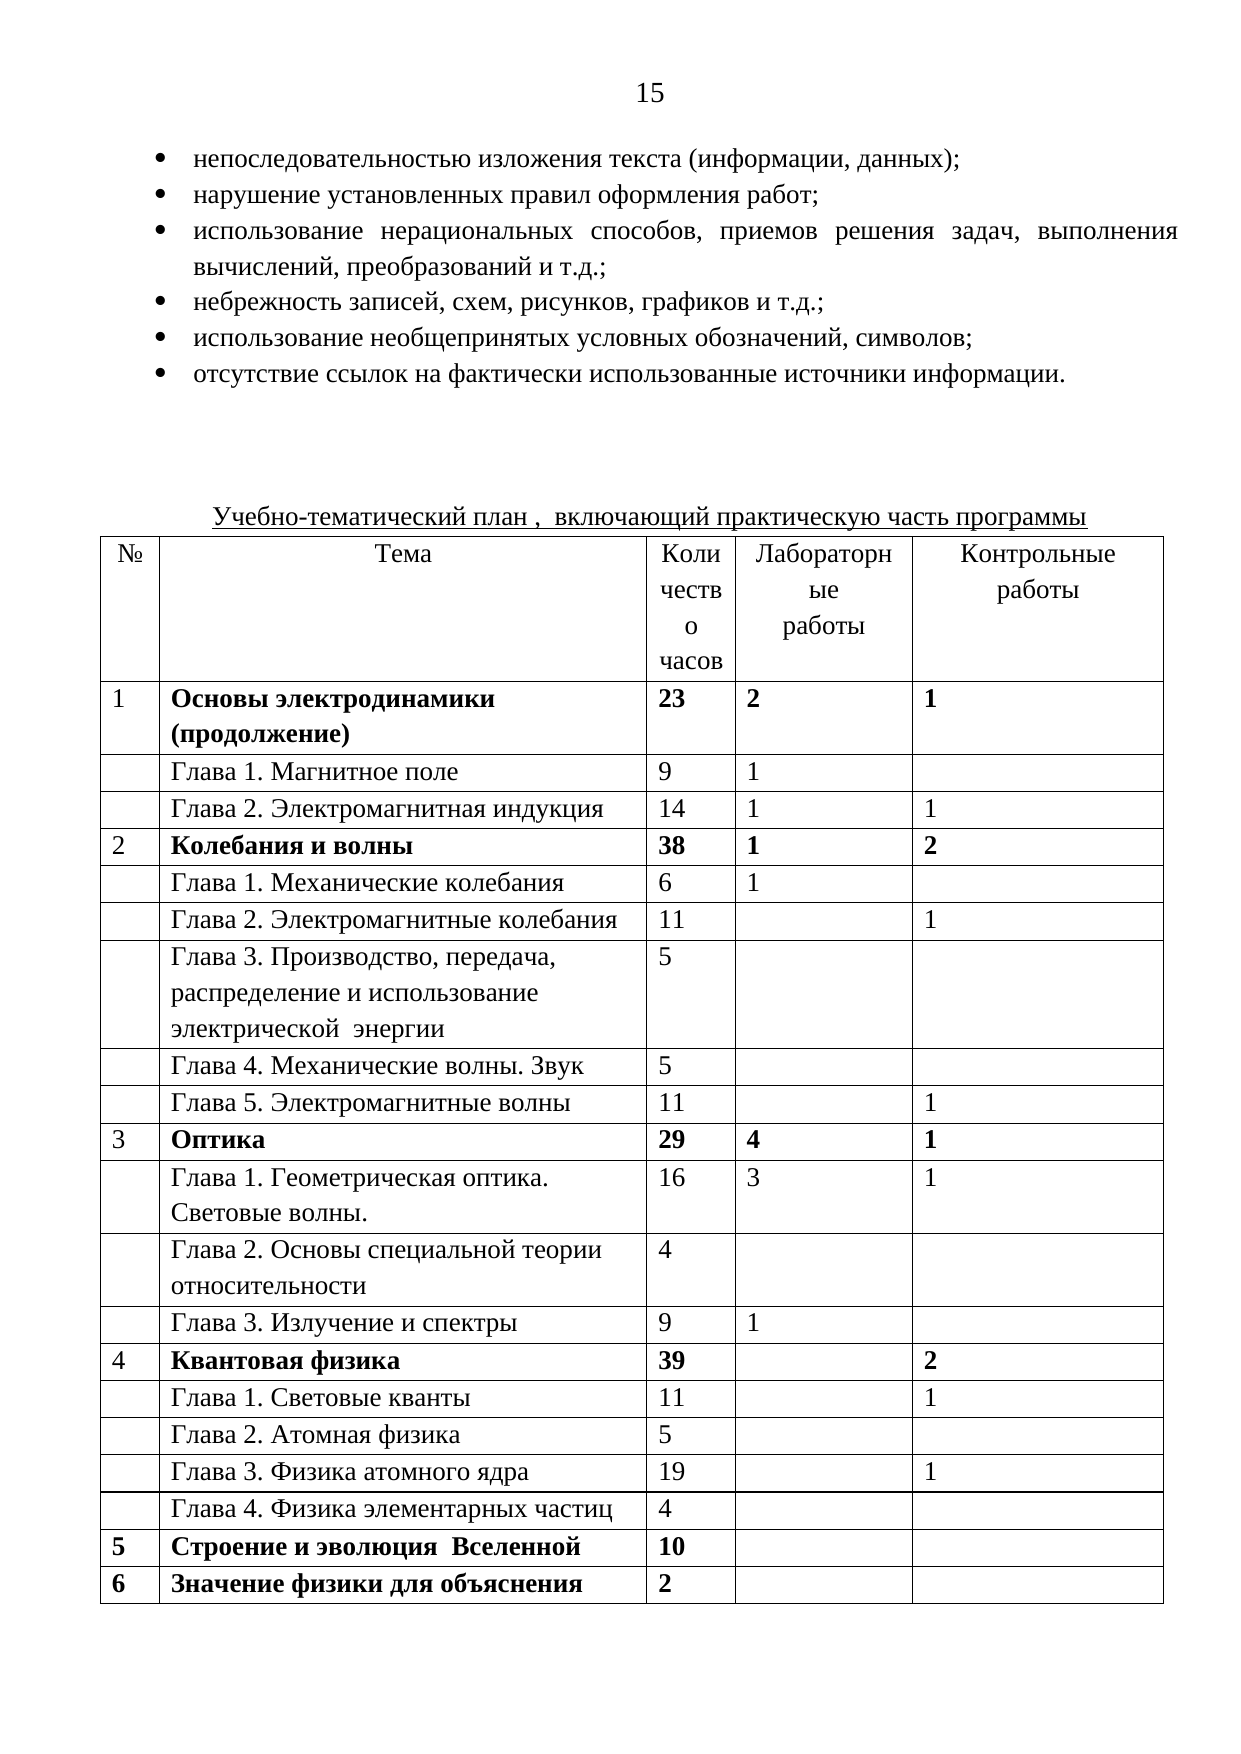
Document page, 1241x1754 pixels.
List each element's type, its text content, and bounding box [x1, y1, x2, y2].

table_cell 9 [647, 755, 735, 791]
table_cell 2 [736, 682, 912, 753]
table_cell 1 [736, 829, 912, 865]
table_cell Глава 2. Основы специальной теории относительности [160, 1234, 646, 1306]
table_cell 1 [101, 682, 159, 753]
table_cell 5 [647, 1049, 735, 1085]
table_cell 38 [647, 829, 735, 865]
table_cell [736, 1381, 912, 1417]
table_cell [101, 941, 159, 1048]
table_cell [736, 1493, 912, 1529]
list непоследовательностью изложения текста (информации, данных); [156, 142, 1181, 173]
table_header Количество часов [647, 537, 735, 681]
list использование нерациональных способов, приемов решения задач, выполнения вычислений, преобразований и т.д.; [156, 214, 1179, 281]
table_cell 1 [913, 792, 1163, 828]
table_cell [913, 1418, 1163, 1454]
table_cell [913, 1234, 1163, 1306]
table_cell Глава 1. Геометрическая оптика. Световые волны. [160, 1161, 646, 1233]
table_cell Глава 4. Механические волны. Звук [160, 1049, 646, 1085]
table_cell Глава 2. Атомная физика [160, 1418, 646, 1454]
table_cell [101, 792, 159, 828]
table_cell 5 [647, 1418, 735, 1454]
table_header Лабораторные работы [736, 537, 912, 681]
table_cell 1 [913, 1124, 1163, 1160]
table_cell [913, 1049, 1163, 1085]
table_cell [736, 941, 912, 1048]
table_cell 11 [647, 903, 735, 939]
table_cell 10 [647, 1530, 735, 1566]
table_cell [101, 866, 159, 902]
table_cell [101, 1418, 159, 1454]
table_cell Глава 5. Электромагнитные волны [160, 1086, 646, 1122]
table_cell 39 [647, 1344, 735, 1380]
table_cell Глава 1. Механические колебания [160, 866, 646, 902]
table_cell 3 [101, 1124, 159, 1160]
table_cell 1 [736, 1307, 912, 1343]
table_cell 1 [736, 866, 912, 902]
list отсутствие ссылок на фактически использованные источники информации. [156, 357, 1181, 389]
table_cell [736, 903, 912, 939]
table_cell [101, 1234, 159, 1306]
table_cell 2 [913, 1344, 1163, 1380]
table_cell 4 [647, 1234, 735, 1306]
table_cell [736, 1086, 912, 1122]
table_cell 1 [913, 1086, 1163, 1122]
table_cell 19 [647, 1455, 735, 1491]
table_cell 6 [647, 866, 735, 902]
table_cell 2 [913, 829, 1163, 865]
list нарушение установленных правил оформления работ; [156, 178, 1181, 209]
table_cell 11 [647, 1381, 735, 1417]
list небрежность записей, схем, рисунков, графиков и т.д.; [156, 286, 1181, 317]
table_cell [913, 866, 1163, 902]
table_cell 1 [913, 1455, 1163, 1491]
table_cell 1 [913, 903, 1163, 939]
table_cell 11 [647, 1086, 735, 1122]
table_cell Глава 2. Электромагнитная индукция [160, 792, 646, 828]
table_cell [913, 1493, 1163, 1529]
table_cell Глава 3. Излучение и спектры [160, 1307, 646, 1343]
table_cell [736, 1049, 912, 1085]
table_cell 29 [647, 1124, 735, 1160]
table_cell [101, 1161, 159, 1233]
table_cell 23 [647, 682, 735, 753]
table_cell [736, 1344, 912, 1380]
table_cell 1 [913, 1161, 1163, 1233]
table_cell [101, 1307, 159, 1343]
table_cell 16 [647, 1161, 735, 1233]
table_cell 1 [913, 682, 1163, 753]
table_cell [101, 1455, 159, 1491]
table_cell Глава 1. Световые кванты [160, 1381, 646, 1417]
table_cell [101, 1086, 159, 1122]
table_cell [101, 755, 159, 791]
table_cell Глава 3. Производство, передача, распределение и использование электрической энергии [160, 941, 646, 1048]
table_cell [913, 1530, 1163, 1566]
table_cell [913, 1567, 1163, 1603]
table_cell Глава 2. Электромагнитные колебания [160, 903, 646, 939]
table_cell 1 [913, 1381, 1163, 1417]
list использование необщепринятых условных обозначений, символов; [156, 321, 1181, 353]
table_cell 1 [736, 755, 912, 791]
table_cell 2 [101, 829, 159, 865]
table_cell Квантовая физика [160, 1344, 646, 1380]
table_cell Глава 1. Магнитное поле [160, 755, 646, 791]
table_cell Основы электродинамики (продолжение) [160, 682, 646, 753]
table_cell [101, 1049, 159, 1085]
table_header Тема [160, 537, 646, 681]
table_cell Строение и эволюция Вселенной [160, 1530, 646, 1566]
table_cell [913, 941, 1163, 1048]
table_cell [736, 1455, 912, 1491]
table_cell [736, 1418, 912, 1454]
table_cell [160, 1567, 646, 1603]
table_cell 5 [101, 1530, 159, 1566]
table_cell 9 [647, 1307, 735, 1343]
table_cell [101, 1381, 159, 1417]
table_cell 4 [736, 1124, 912, 1160]
table_cell [101, 903, 159, 939]
table_cell Оптика [160, 1124, 646, 1160]
table_cell Колебания и волны [160, 829, 646, 865]
table_cell 6 [101, 1567, 159, 1603]
table_cell 5 [647, 941, 735, 1048]
table_cell 2 [647, 1567, 735, 1603]
table_cell 14 [647, 792, 735, 828]
table_cell [913, 755, 1163, 791]
table_cell [913, 1307, 1163, 1343]
table_cell 4 [647, 1493, 735, 1529]
table_cell Глава 3. Физика атомного ядра [160, 1455, 646, 1491]
table_cell [736, 1567, 912, 1603]
table_cell 4 [101, 1344, 159, 1380]
table_header № [101, 537, 159, 681]
table_cell 3 [736, 1161, 912, 1233]
table_cell Глава 4. Физика элементарных частиц [160, 1493, 646, 1529]
table_header Контрольные работы [913, 537, 1163, 681]
table_cell [101, 1493, 159, 1529]
table_cell [736, 1234, 912, 1306]
text Учебно-тематический план , включающий практическую часть программы [118, 501, 1181, 532]
table_cell 1 [736, 792, 912, 828]
table_cell [736, 1530, 912, 1566]
